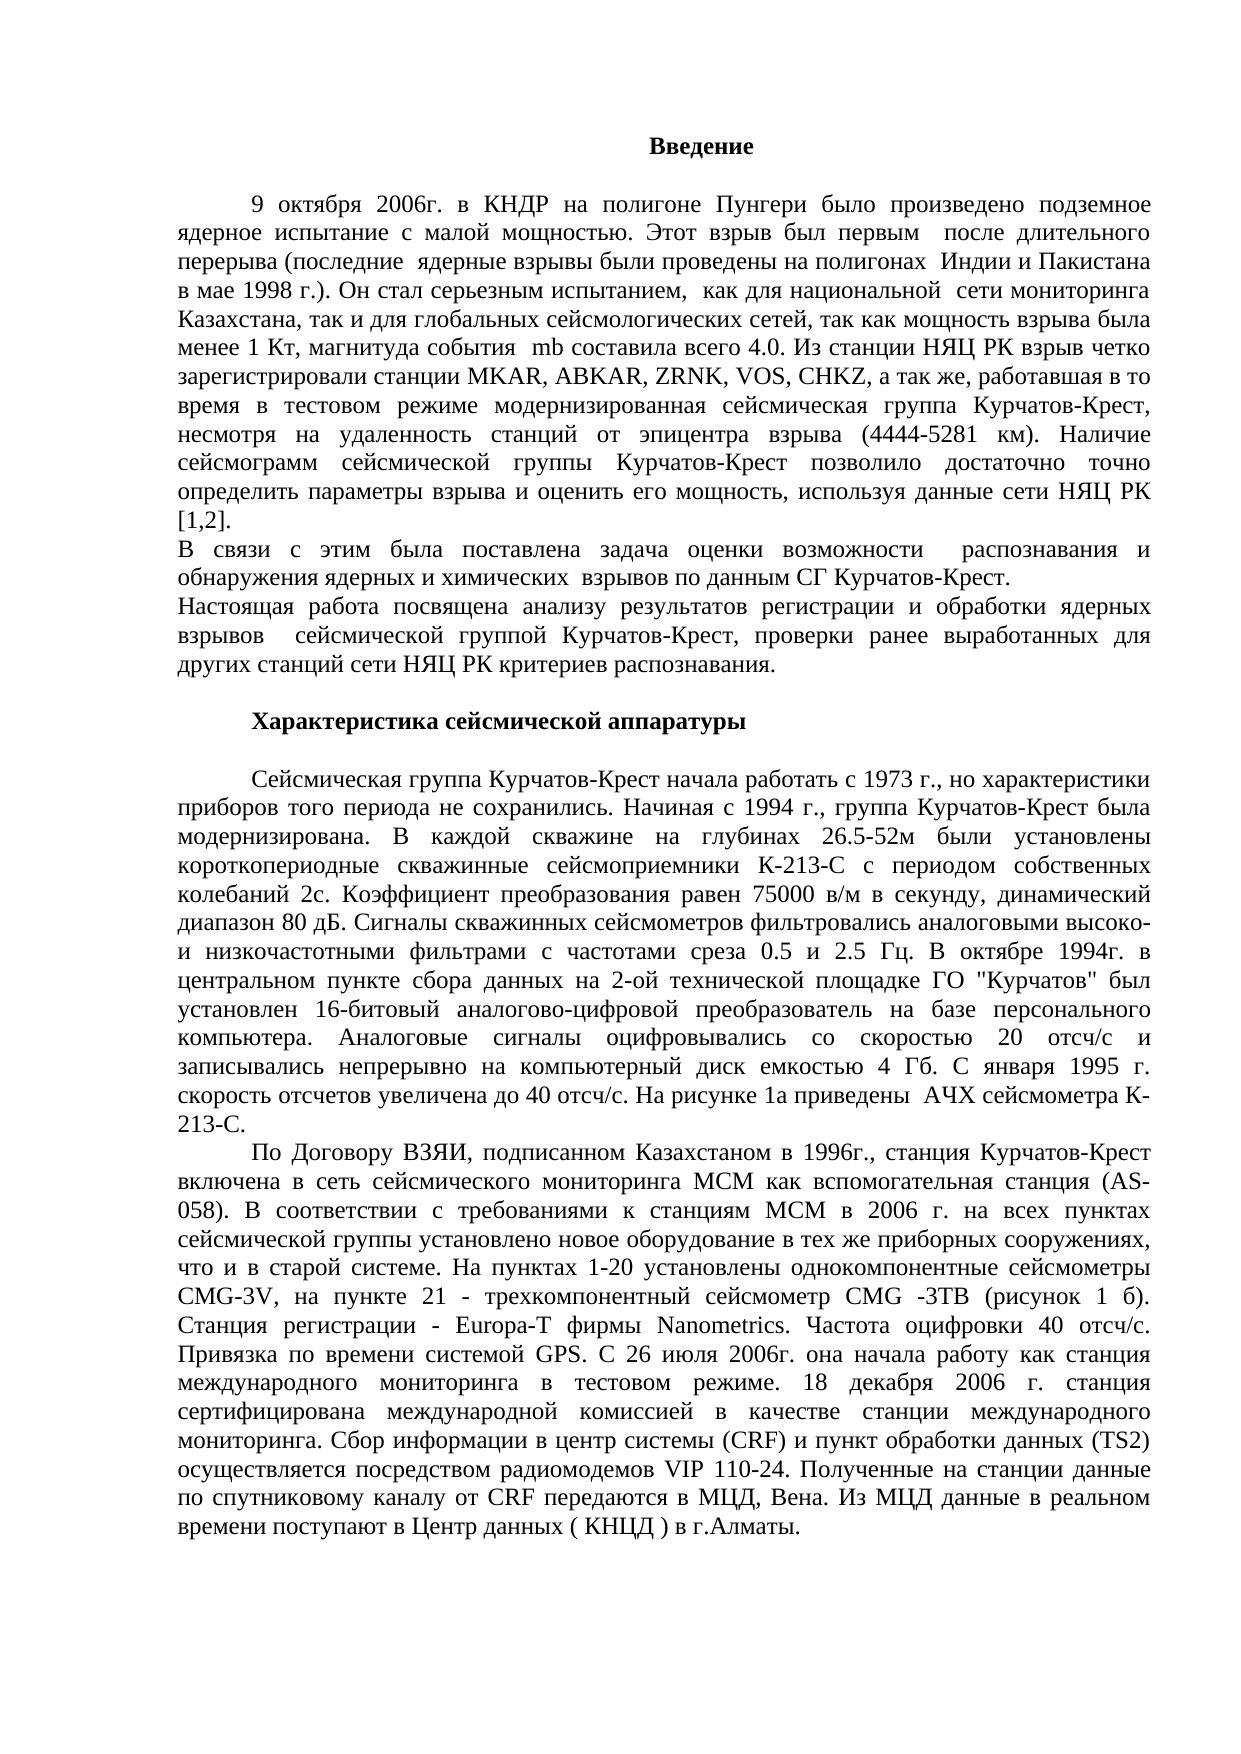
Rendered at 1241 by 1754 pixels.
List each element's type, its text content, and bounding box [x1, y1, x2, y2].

text В связи с этим была поставлена задача оценки возможности распознавания и обнаружения ядерных и химических взрывов по данным СГ Курчатов-Крест. [177, 534, 1152, 591]
text Характеристика сейсмической аппаратуры [177, 706, 1152, 735]
text По Договору ВЗЯИ, подписанном Казахстаном в 1996г., станция Курчатов-Крест включена в сеть сейсмического мониторинга МСМ как вспомогательная станция (AS-058). В соответствии с требованиями к станциям МСМ в 2006 г. на всех пунктах сейсмической группы установлено новое оборудование в тех же приборных сооружениях, что и в старой системе. На пунктах 1-20 установлены однокомпонентные сейсмометры CMG-3V, на пункте 21 - трехкомпонентный сейсмометр CMG -3ТВ (рисунок 1 б). Станция регистрации - Europa-T фирмы Nanometrics. Частота оцифровки 40 отсч/с. Привязка по времени системой GPS. С 26 июля 2006г. она начала работу как станция международного мониторинга в тестовом режиме. 18 декабря 2006 г. станция сертифицирована международной комиссией в качестве станции международного мониторинга. Сбор информации в центр системы (CRF) и пункт обработки данных (TS2) осуществляется посредством радиомодемов VIP 110-24. Полученные на станции данные по спутниковому каналу от CRF передаются в МЦД, Вена. Из МЦД данные в реальном времени поступают в Центр данных ( КНЦД ) в г.Алматы. [177, 1137, 1152, 1540]
text 9 октября 2006г. в КНДР на полигоне Пунгери было произведено подземное ядерное испытание с малой мощностью. Этот взрыв был первым после длительного перерыва (последние ядерные взрывы были проведены на полигонах Индии и Пакистана в мае 1998 г.). Он стал серьезным испытанием, как для национальной сети мониторинга Казахстана, так и для глобальных сейсмологических сетей, так как мощность взрыва была менее 1 Кт, магнитуда события mb составила всего 4.0. Из станции НЯЦ РК взрыв четко зарегистрировали станции MKAR, ABKAR, ZRNK, VOS, CHKZ, а так же, работавшая в то время в тестовом режиме модернизированная сейсмическая группа Курчатов-Крест, несмотря на удаленность станций от эпицентра взрыва (4444-5281 км). Наличие сейсмограмм сейсмической группы Курчатов-Крест позволило достаточно точно определить параметры взрыва и оценить его мощность, используя данные сети НЯЦ РК [1,2]. [177, 189, 1152, 534]
text Сейсмическая группа Курчатов-Крест начала работать с 1973 г., но характеристики приборов того периода не сохранились. Начиная с 1994 г., группа Курчатов-Крест была модернизирована. В каждой скважине на глубинах 26.5-52м были установлены короткопериодные скважинные сейсмоприемники К-213-С с периодом собственных колебаний 2с. Коэффициент преобразования равен 75000 в/м в секунду, динамический диапазон 80 дБ. Сигналы скважинных сейсмометров фильтровались аналоговыми высоко- и низкочастотными фильтрами с частотами среза 0.5 и 2.5 Гц. В октябре 1994г. в центральном пункте сбора данных на 2-ой технической площадке ГО "Курчатов" был установлен 16-битовый аналогово-цифровой преобразователь на базе персонального компьютера. Аналоговые сигналы оцифровывались со скоростью 20 отсч/с и записывались непрерывно на компьютерный диск емкостью 4 Гб. С января 1995 г. скорость отсчетов увеличена до 40 отсч/с. На рисунке 1а приведены АЧХ сейсмометра К-213-С. [177, 764, 1152, 1137]
text Настоящая работа посвящена анализу результатов регистрации и обработки ядерных взрывов сейсмической группой Курчатов-Крест, проверки ранее выработанных для других станций сети НЯЦ РК критериев распознавания. [177, 591, 1152, 677]
text Введение [177, 131, 1152, 160]
